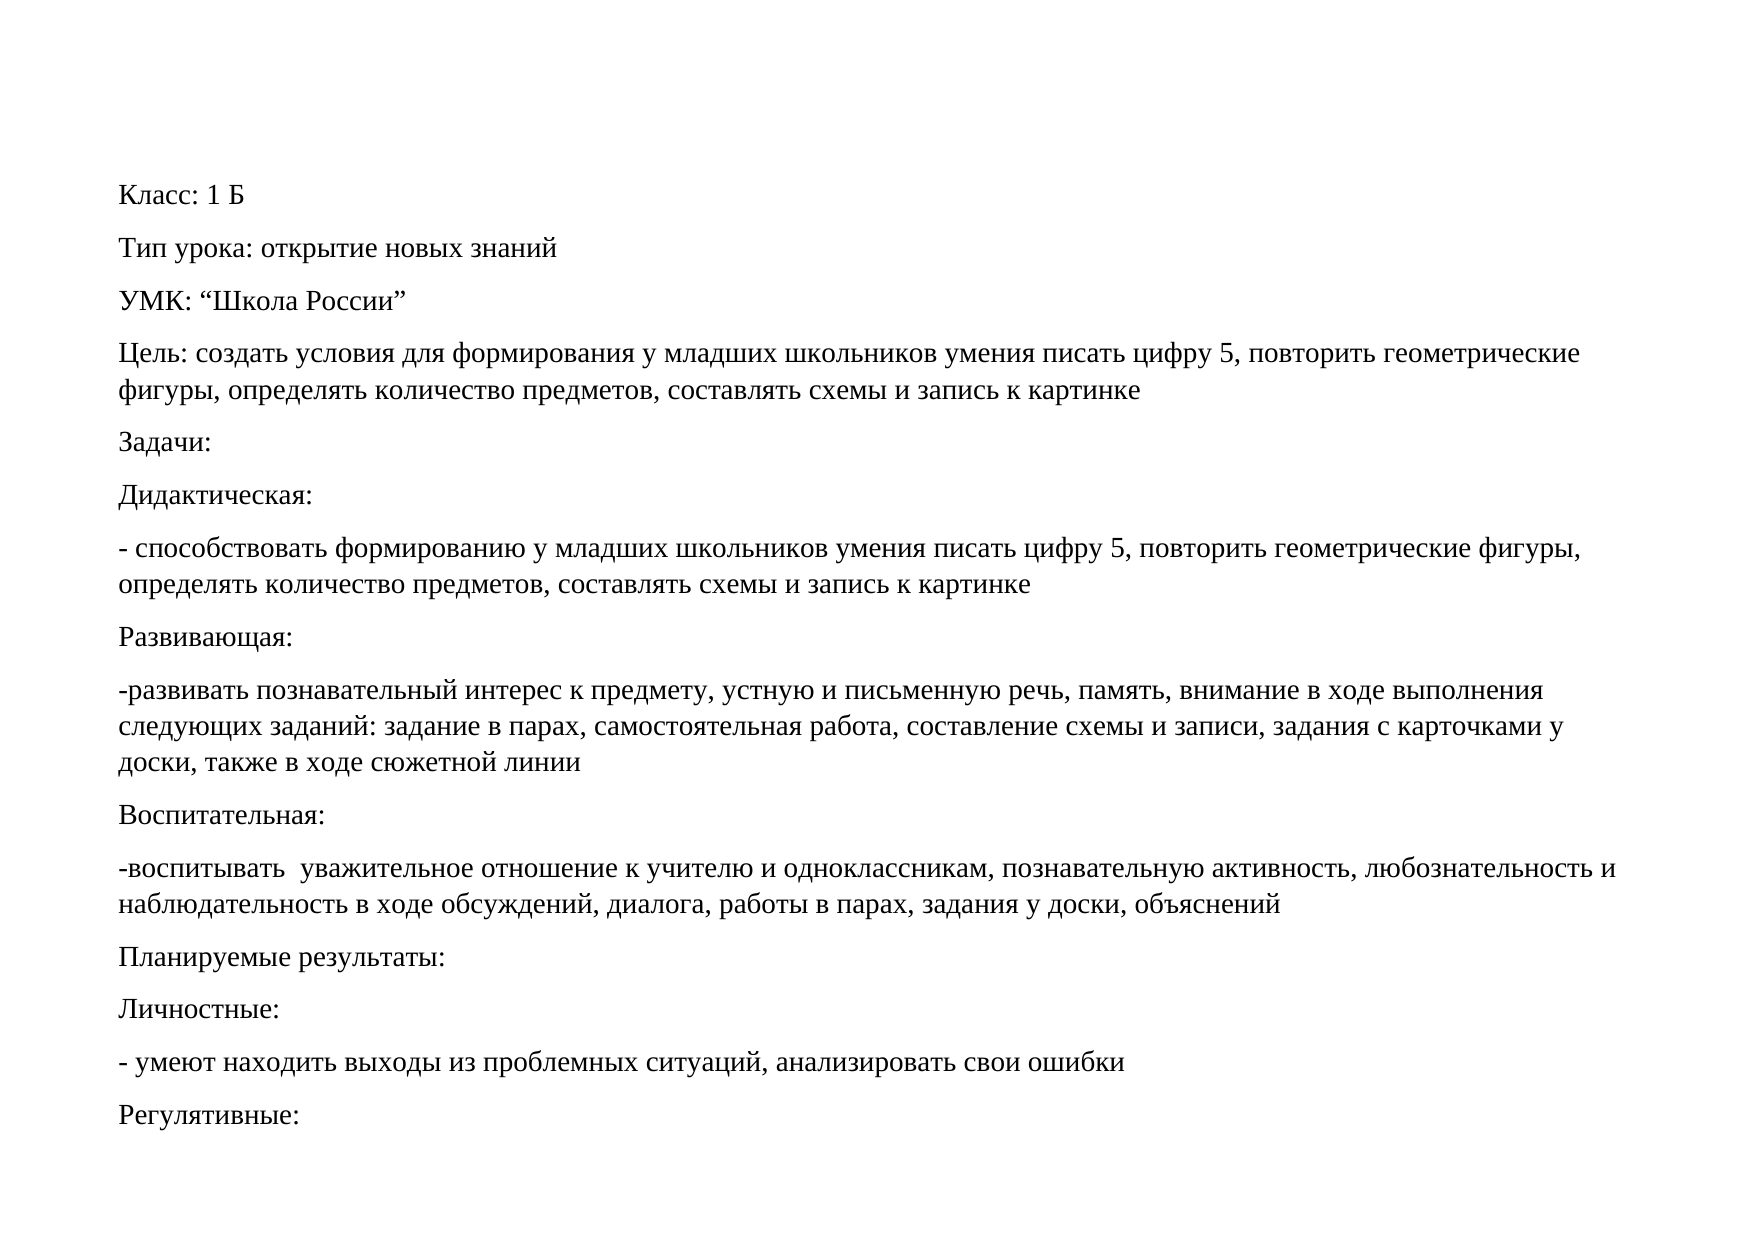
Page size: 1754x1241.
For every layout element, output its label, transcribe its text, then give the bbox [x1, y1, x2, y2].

text Тип урока: открытие новых знаний [118, 230, 1636, 263]
text - способствовать формированию у младших школьников умения писать цифру 5, повторить геометрические фигуры, определять количество предметов, составлять схемы и запись к картинке [118, 530, 1636, 600]
text Воспитательная: [118, 797, 1636, 831]
text Регулятивные: [118, 1097, 1636, 1131]
text Задачи: [118, 424, 1636, 458]
text -развивать познавательный интерес к предмету, устную и письменную речь, память, внимание в ходе выполнения следующих заданий: задание в парах, самостоятельная работа, составление схемы и записи, задания с карточками у доски, также в ходе сюжетной линии [118, 672, 1636, 778]
text УМК: “Школа России” [118, 283, 1636, 316]
text Развивающая: [118, 619, 1636, 653]
text -воспитывать уважительное отношение к учителю и одноклассникам, познавательную активность, любознательность и наблюдательность в ходе обсуждений, диалога, работы в парах, задания у доски, объяснений [118, 850, 1636, 919]
text Класс: 1 Б [118, 177, 1636, 211]
text Цель: создать условия для формирования у младших школьников умения писать цифру 5, повторить геометрические фигуры, определять количество предметов, составлять схемы и запись к картинке [118, 336, 1636, 405]
text - умеют находить выходы из проблемных ситуаций, анализировать свои ошибки [118, 1044, 1636, 1078]
text Планируемые результаты: [118, 939, 1636, 972]
text Дидактическая: [118, 477, 1636, 511]
text Личностные: [118, 992, 1636, 1025]
